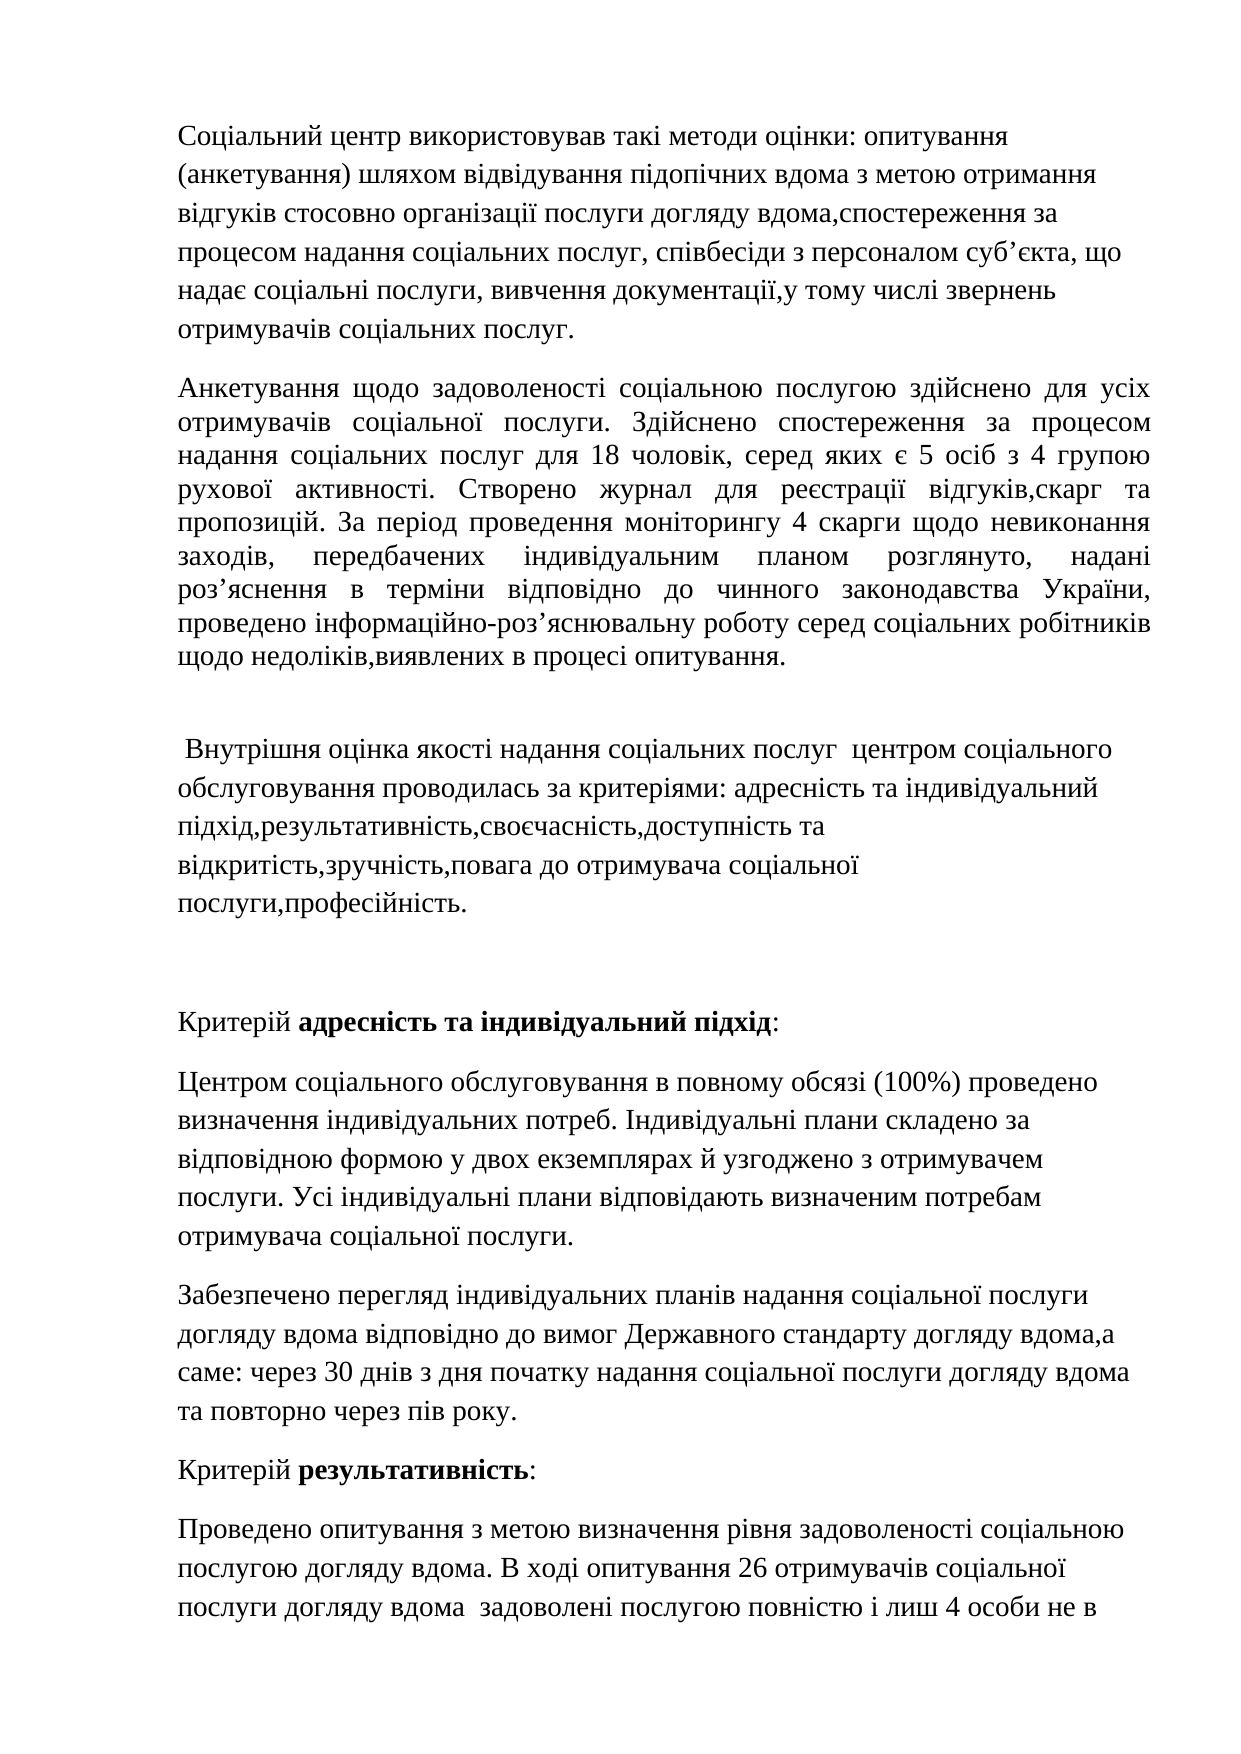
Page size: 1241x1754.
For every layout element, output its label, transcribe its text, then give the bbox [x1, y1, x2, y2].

text Критерій адресність та індивідуальний підхід: [177, 1004, 1152, 1038]
text Анкетування щодо задоволеності соціальною послугою здійснено для усіх отримувачів соціальної послуги. Здійснено спостереження за процесом надання соціальних послуг для 18 чоловік, серед яких є 5 осіб з 4 групою рухової активності. Створено журнал для реєстрації відгуків,скарг та пропозицій. За період проведення моніторингу 4 скарги щодо невиконання заходів, передбачених індивідуальним планом розглянуто, надані роз’яснення в терміни відповідно до чинного законодавства України, проведено інформаційно-роз’яснювальну роботу серед соціальних робітників щодо недоліків,виявлених в процесі опитування. [177, 370, 1152, 672]
text Критерій результативність: [177, 1452, 1152, 1486]
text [177, 1512, 1152, 1622]
text Соціальний центр використовував такі методи оцінки: опитування (анкетування) шляхом відвідування підопічних вдома з метою отримання відгуків стосовно організації послуги догляду вдома,спостереження за процесом надання соціальних послуг, співбесіди з персоналом суб’єкта, що надає соціальні послуги, вивчення документації,у тому числі звернень отримувачів соціальних послуг. [177, 118, 1152, 344]
text Забезпечено перегляд індивідуальних планів надання соціальної послуги догляду вдома відповідно до вимог Державного стандарту догляду вдома,а саме: через 30 днів з дня початку надання соціальної послуги догляду вдома та повторно через пів року. [177, 1277, 1152, 1426]
text Внутрішня оцінка якості надання соціальних послуг центром соціального обслуговування проводилась за критеріями: адресність та індивідуальний підхід,результативність,своєчасність,доступність та відкритість,зручність,повага до отримувача соціальної послуги,професійність. [177, 731, 1152, 919]
text Центром соціального обслуговування в повному обсязі (100%) проведено визначення індивідуальних потреб. Індивідуальні плани складено за відповідною формою у двох екземплярах й узгоджено з отримувачем послуги. Усі індивідуальні плани відповідають визначеним потребам отримувача соціальної послуги. [177, 1064, 1152, 1251]
